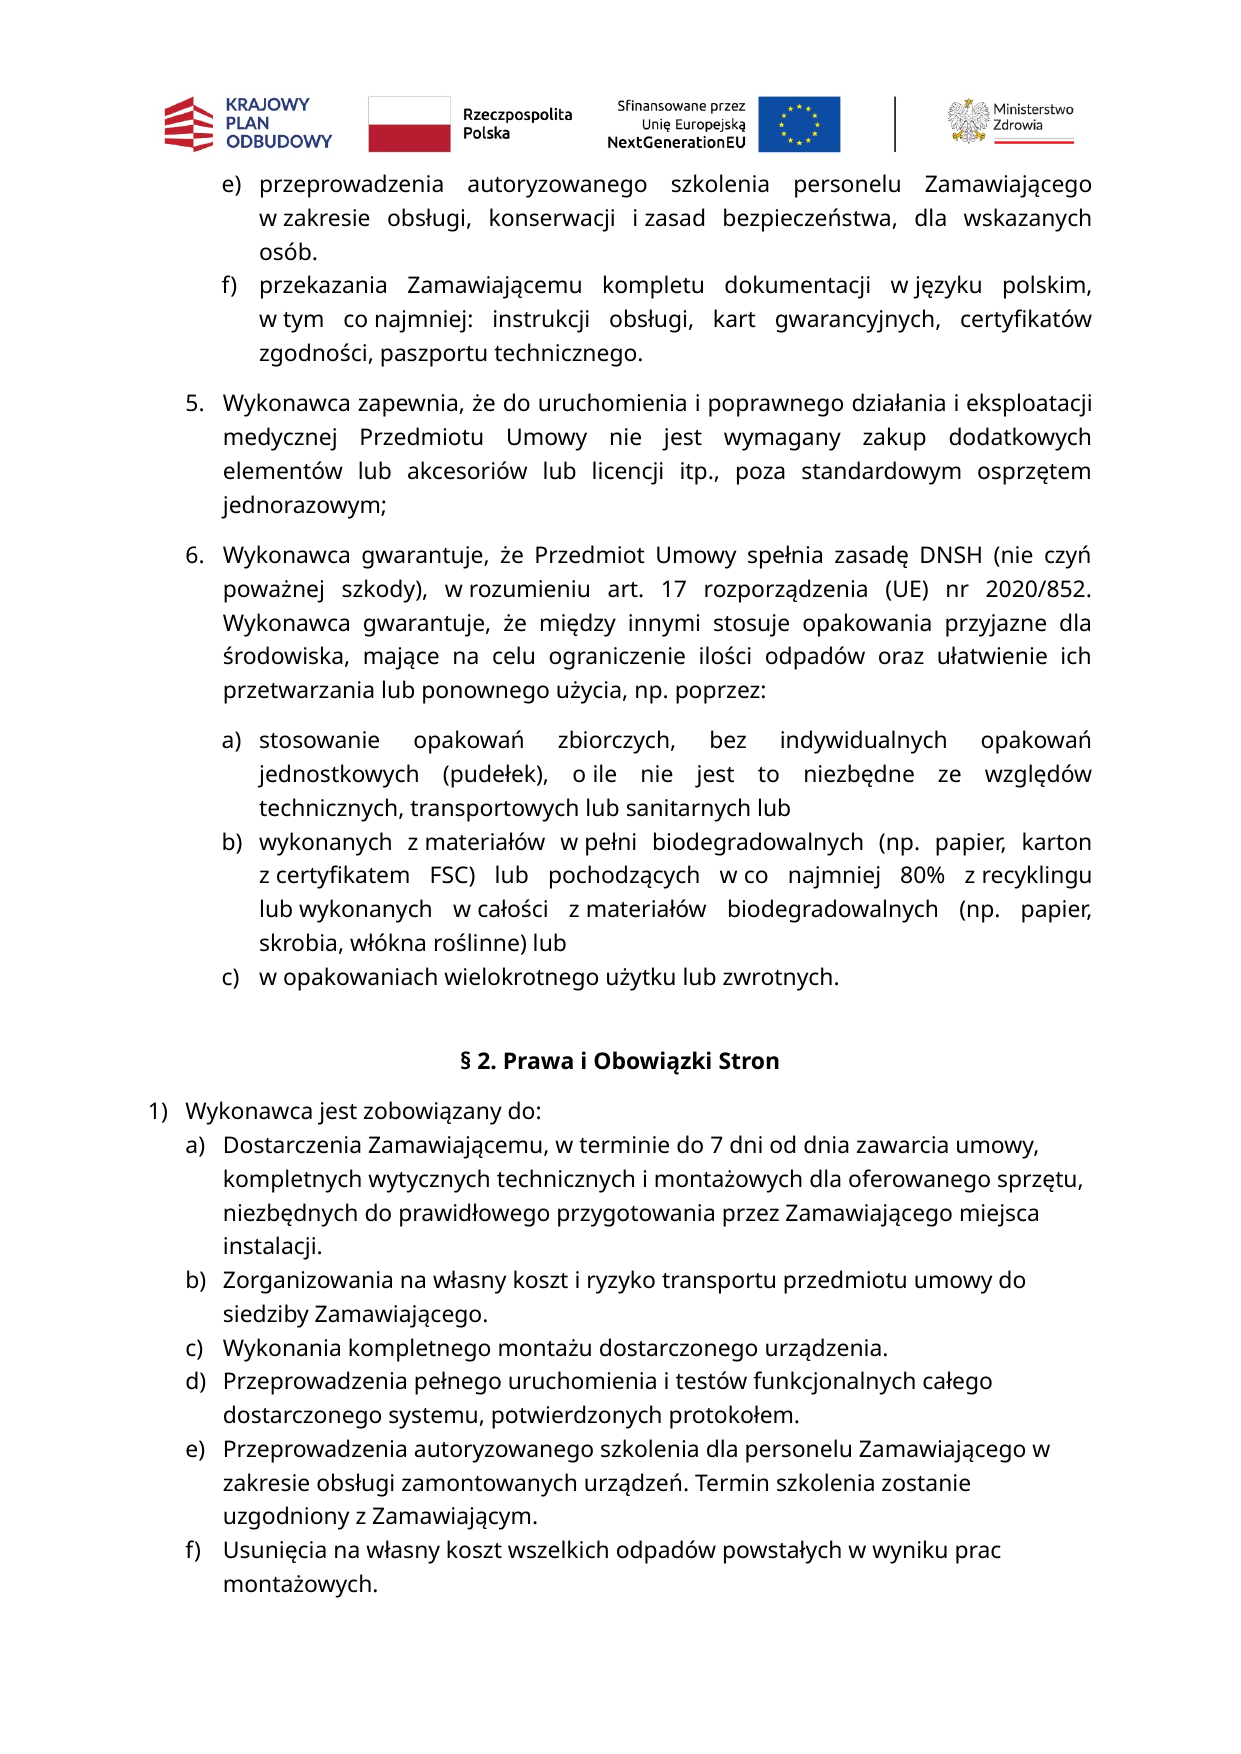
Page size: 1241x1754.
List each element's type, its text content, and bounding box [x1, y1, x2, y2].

list stosowanie opakowań zbiorczych, bez indywidualnych opakowań jednostkowych (pudełek), o ile nie jest to niezbędne ze względów technicznych, transportowych lub sanitarnych lub [221, 724, 1093, 823]
list Dostarczenia Zamawiającemu, w terminie do 7 dni od dnia zawarcia umowy, kompletnych wytycznych technicznych i montażowych dla oferowanego sprzętu, niezbędnych do prawidłowego przygotowania przez Zamawiającego miejsca instalacji. [185, 1129, 1093, 1261]
list Przeprowadzenia pełnego uruchomienia i testów funkcjonalnych całego dostarczonego systemu, potwierdzonych protokołem. [185, 1365, 1093, 1430]
list przeprowadzenia autoryzowanego szkolenia personelu Zamawiającego w zakresie obsługi, konserwacji i zasad bezpieczeństwa, dla wskazanych osób. [221, 169, 1093, 267]
list Usunięcia na własny koszt wszelkich odpadów powstałych w wyniku prac montażowych. [185, 1534, 1093, 1599]
list Wykonawca zapewnia, że do uruchomienia i poprawnego działania i eksploatacji medycznej Przedmiotu Umowy nie jest wymagany zakup dodatkowych elementów lub akcesoriów lub licencji itp., poza standardowym osprzętem jednorazowym; [185, 387, 1093, 520]
list Wykonawca gwarantuje, że Przedmiot Umowy spełnia zasadę DNSH (nie czyń poważnej szkody), w rozumieniu art. 17 rozporządzenia (UE) nr 2020/852. Wykonawca gwarantuje, że między innymi stosuje opakowania przyjazne dla środowiska, mające na celu ograniczenie ilości odpadów oraz ułatwienie ich przetwarzania lub ponownego użycia, np. poprzez: [185, 539, 1093, 705]
list w opakowaniach wielokrotnego użytku lub zwrotnych. [221, 961, 1093, 992]
list Zorganizowania na własny koszt i ryzyko transportu przedmiotu umowy do siedziby Zamawiającego. [185, 1264, 1093, 1329]
list Wykonawca jest zobowiązany do: [148, 1095, 1093, 1126]
text § 2. Prawa i Obowiązki Stron [148, 1045, 1093, 1076]
list Wykonania kompletnego montażu dostarczonego urządzenia. [185, 1331, 1093, 1363]
list Przeprowadzenia autoryzowanego szkolenia dla personelu Zamawiającego w zakresie obsługi zamontowanych urządzeń. Termin szkolenia zostanie uzgodniony z Zamawiającym. [185, 1433, 1093, 1531]
list wykonanych z materiałów w pełni biodegradowalnych (np. papier, karton z certyfikatem FSC) lub pochodzących w co najmniej 80% z recyklingu lub wykonanych w całości z materiałów biodegradowalnych (np. papier, skrobia, włókna roślinne) lub [221, 826, 1093, 958]
picture [147, 73, 1093, 169]
list przekazania Zamawiającemu kompletu dokumentacji w języku polskim, w tym co najmniej: instrukcji obsługi, kart gwarancyjnych, certyfikatów zgodności, paszportu technicznego. [221, 269, 1093, 368]
